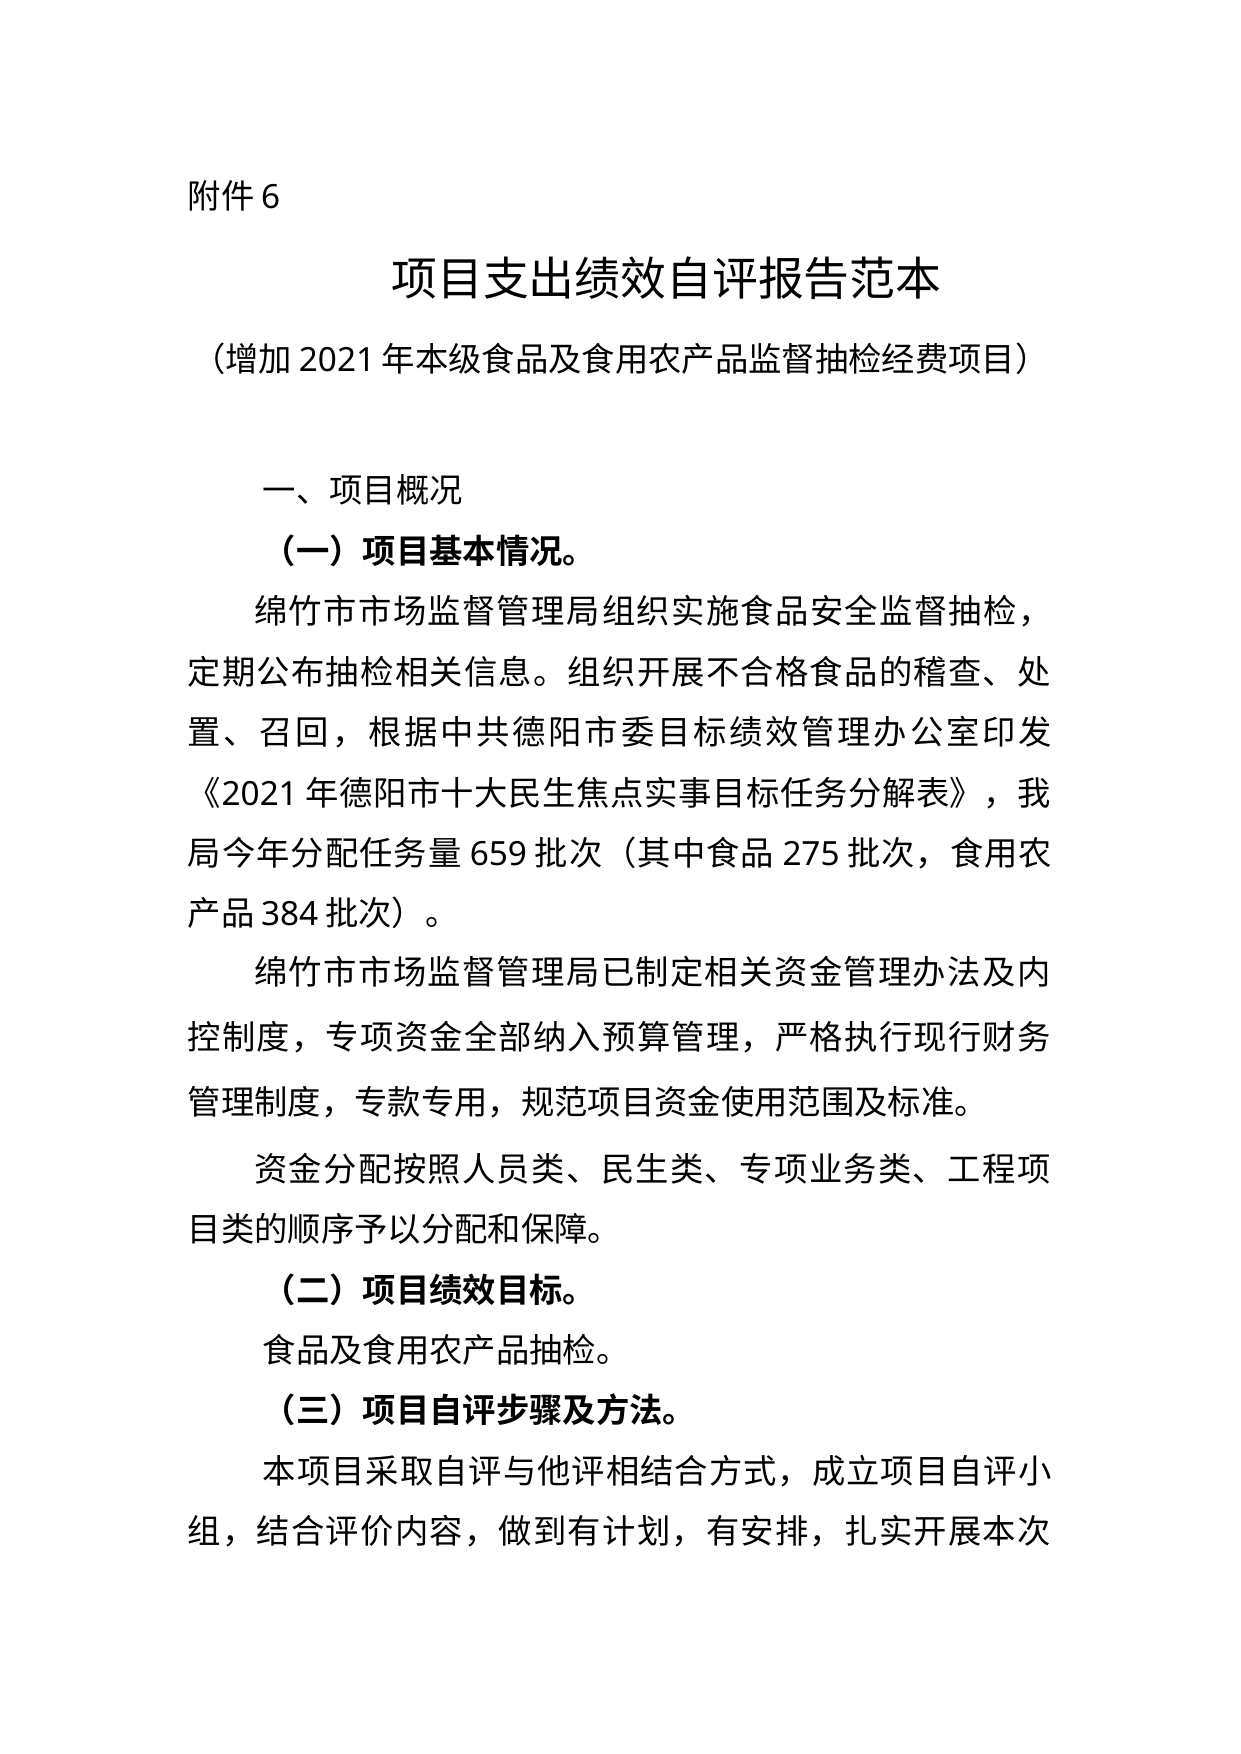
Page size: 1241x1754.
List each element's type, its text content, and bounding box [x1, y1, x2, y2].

text 资金分配按照人员类、民生类、专项业务类、工程项目类的顺序予以分配和保障。 [187, 1133, 1053, 1254]
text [187, 1435, 1053, 1556]
text 绵竹市市场监督管理局组织实施食品安全监督抽检，定期公布抽检相关信息。组织开展不合格食品的稽查、处置、召回，根据中共德阳市委目标绩效管理办公室印发《2021年德阳市十大民生焦点实事目标任务分解表》，我局今年分配任务量659批次（其中食品275批次，食用农产品384批次）。 [187, 575, 1053, 938]
text 附件6 [187, 162, 1053, 227]
text 项目支出绩效自评报告范本 [187, 227, 1053, 324]
text 绵竹市市场监督管理局已制定相关资金管理办法及内控制度，专项资金全部纳入预算管理，严格执行现行财务管理制度，专款专用，规范项目资金使用范围及标准。 [187, 938, 1053, 1133]
text 食品及食用农产品抽检。 [187, 1314, 1053, 1374]
text （二）项目绩效目标。 [187, 1254, 1053, 1314]
text 一、项目概况 [187, 454, 1053, 515]
text （三）项目自评步骤及方法。 [187, 1374, 1053, 1435]
text （一）项目基本情况。 [187, 515, 1053, 575]
text （增加2021年本级食品及食用农产品监督抽检经费项目） [187, 324, 1053, 389]
